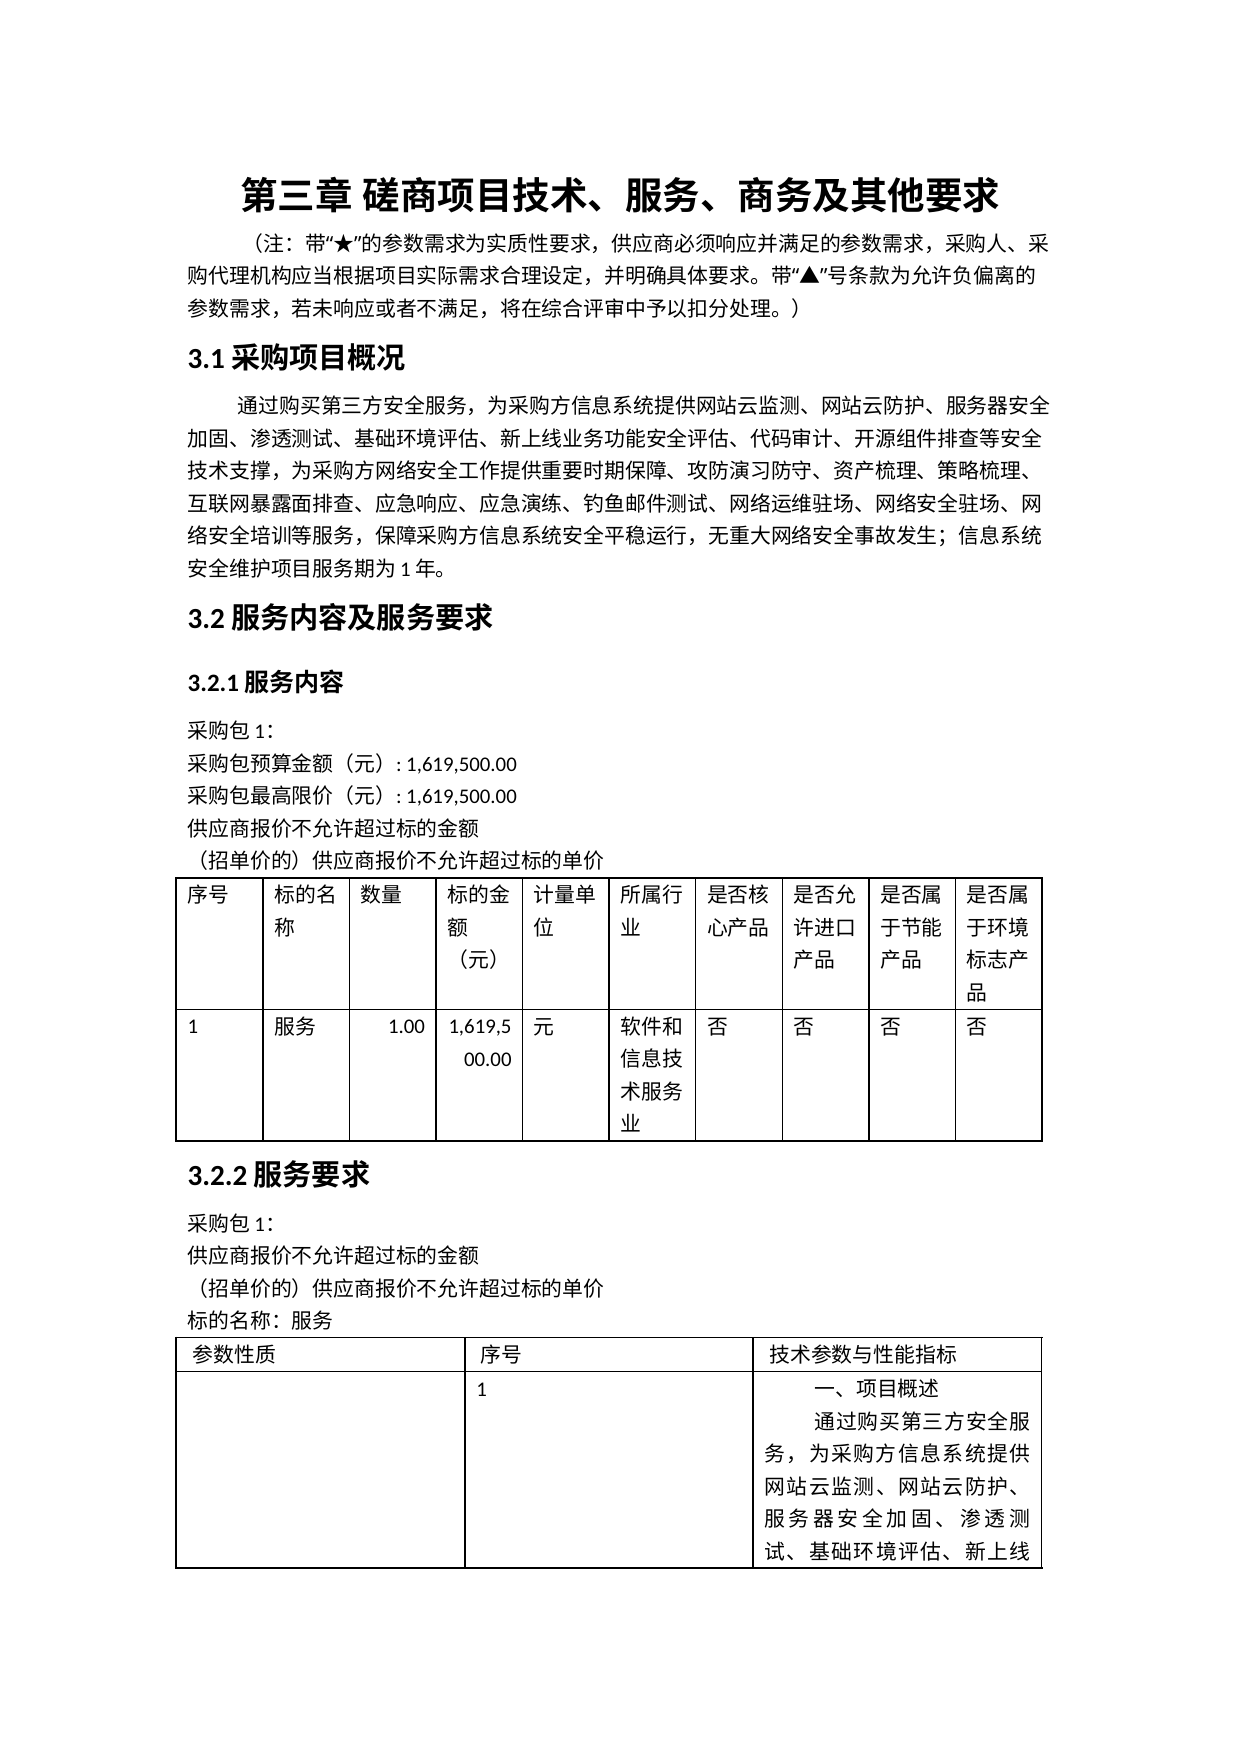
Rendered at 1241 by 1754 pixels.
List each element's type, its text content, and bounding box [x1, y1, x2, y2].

text （注：带“★”的参数需求为实质性要求，供应商必须响应并满足的参数需求，采购人、采购代理机构应当根据项目实际需求合理设定，并明确具体要求。带“▲”号条款为允许负偏离的参数需求，若未响应或者不满足，将在综合评审中予以扣分处理。） [187, 227, 1053, 324]
table_cell 1 [466, 1372, 752, 1567]
table_cell 1.00 [350, 1010, 435, 1140]
text 采购包最高限价（元）: 1,619,500.00 [187, 779, 1053, 812]
table_cell 否 [696, 1010, 782, 1140]
table_header 是否允许进口产品 [783, 879, 868, 1008]
text 通过购买第三方安全服务，为采购方信息系统提供网站云监测、网站云防护、服务器安全加固、渗透测试、基础环境评估、新上线业务功能安全评估、代码审计、开源组件排查等安全技术支撑，为采购方网络安全工作提供重要时期保障、攻防演习防守、资产梳理、策略梳理、互联网暴露面排查、应急响应、应急演练、钓鱼邮件测试、网络运维驻场、网络安全驻场、网络安全培训等服务，保障采购方信息系统安全平稳运行，无重大网络安全事故发生；信息系统安全维护项目服务期为1年。 [187, 389, 1053, 584]
table_header 是否核心产品 [696, 879, 782, 1008]
table_header 技术参数与性能指标 [754, 1338, 1041, 1371]
text 采购包预算金额（元）: 1,619,500.00 [187, 747, 1053, 779]
text 3.2.1服务内容 [187, 649, 1053, 714]
table_header 是否属于环境标志产品 [956, 879, 1041, 1008]
text 3.1采购项目概况 [187, 324, 1053, 389]
table_header 序号 [177, 879, 262, 1008]
text 采购包1： [187, 714, 1053, 747]
table_cell 服务 [264, 1010, 349, 1140]
text 3.2服务内容及服务要求 [187, 584, 1053, 649]
table_header 标的名称 [264, 879, 349, 1008]
text 供应商报价不允许超过标的金额 [187, 812, 1053, 844]
text （招单价的）供应商报价不允许超过标的单价 [187, 844, 1053, 877]
table_cell 元 [523, 1010, 608, 1140]
table_header 是否属于节能产品 [870, 879, 955, 1008]
table_cell 否 [956, 1010, 1041, 1140]
text 标的名称：服务 [187, 1304, 1053, 1337]
text 供应商报价不允许超过标的金额 [187, 1239, 1053, 1272]
table_cell 否 [870, 1010, 955, 1140]
table_header 数量 [350, 879, 435, 1008]
table_header 计量单位 [523, 879, 608, 1008]
text 第三章 磋商项目技术、服务、商务及其他要求 [187, 162, 1053, 227]
table_cell [177, 1372, 464, 1567]
table_cell 1 [177, 1010, 262, 1140]
table_cell 1,619,500.00 [437, 1010, 522, 1140]
table_cell 否 [783, 1010, 868, 1140]
table_header 参数性质 [177, 1338, 464, 1371]
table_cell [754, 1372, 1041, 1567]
table_header 标的金额 （元） [437, 879, 522, 1008]
table_cell 软件和信息技术服务业 [610, 1010, 695, 1140]
table_header 所属行业 [610, 879, 695, 1008]
text 采购包1： [187, 1207, 1053, 1239]
text （招单价的）供应商报价不允许超过标的单价 [187, 1272, 1053, 1304]
table_header 序号 [466, 1338, 752, 1371]
text 3.2.2服务要求 [187, 1142, 1053, 1207]
